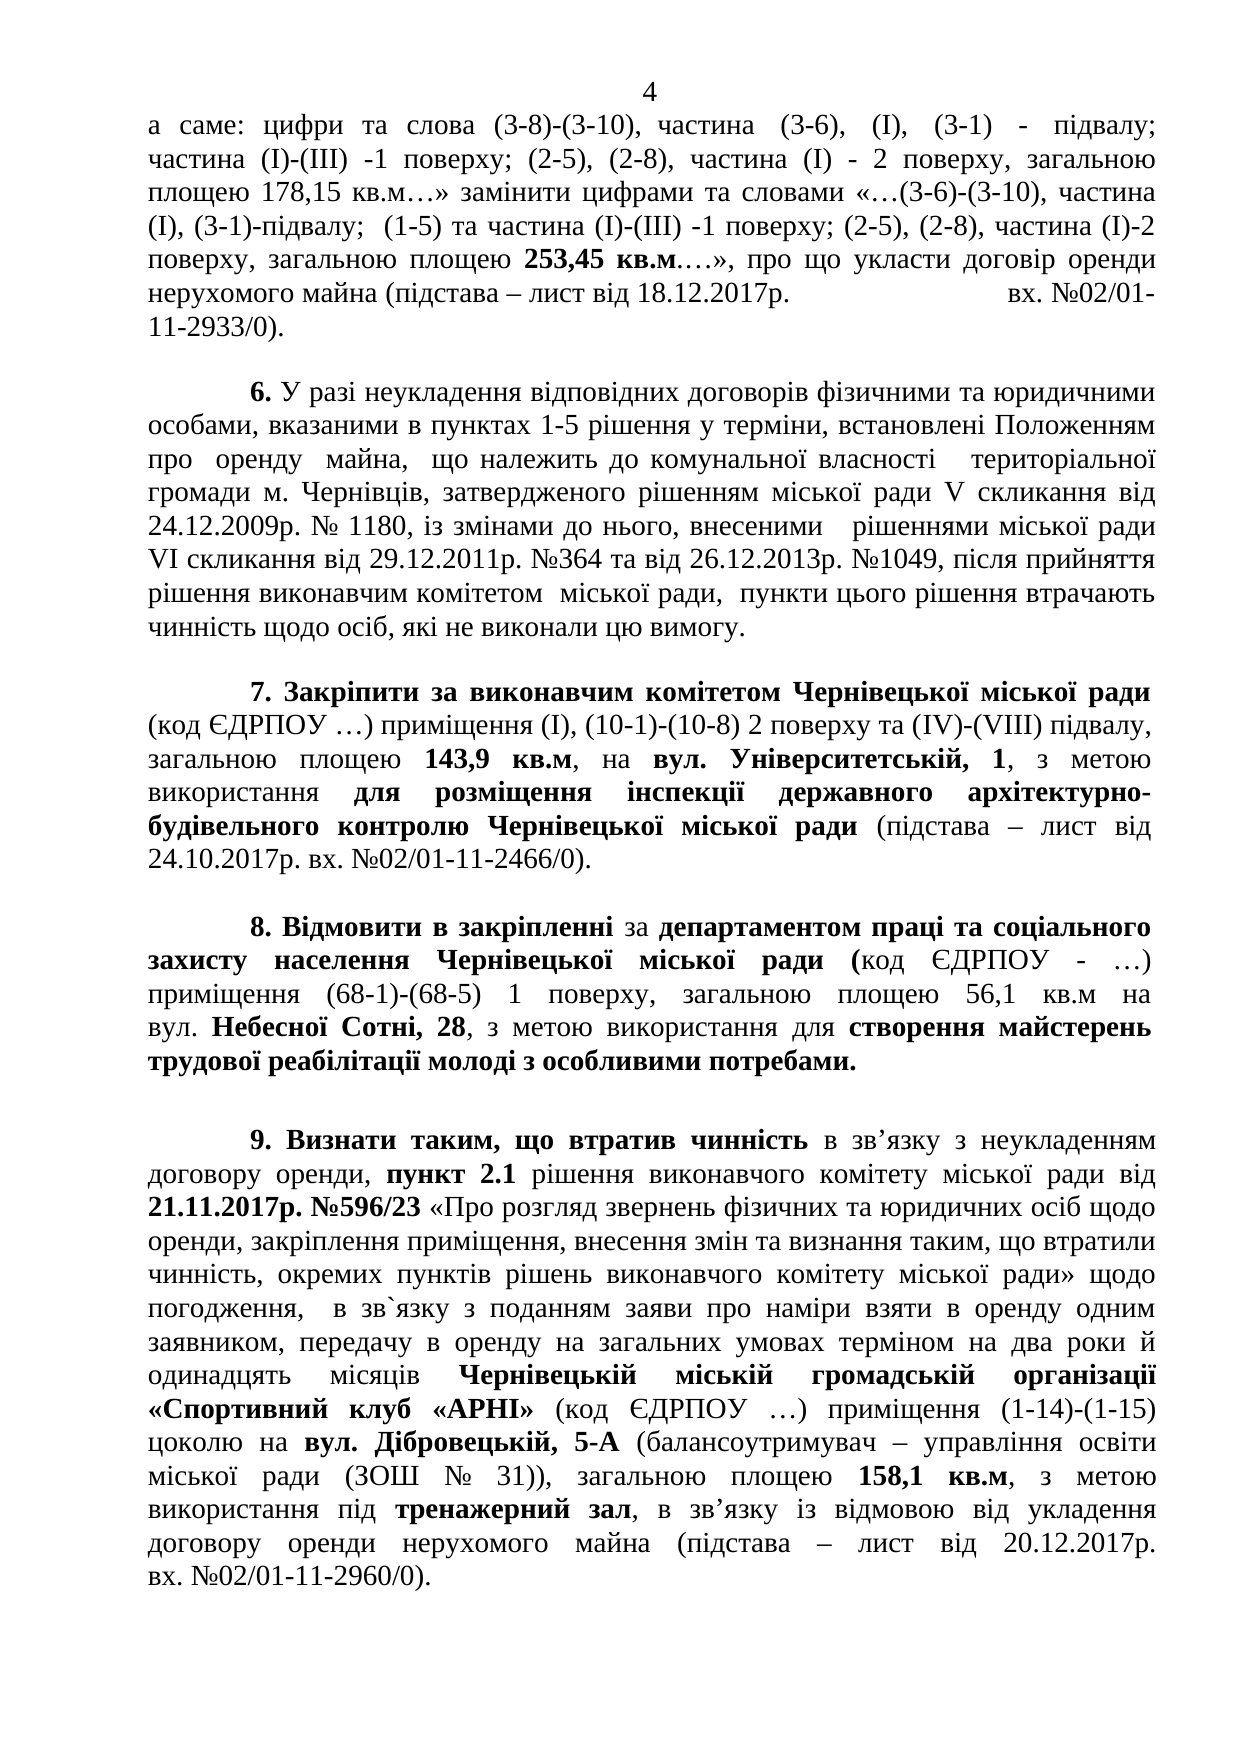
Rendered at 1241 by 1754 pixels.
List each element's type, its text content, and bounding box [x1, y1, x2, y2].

text 8. Відмовити в закріпленні за департаментом праці та соціального захисту населення Чернівецької міської ради (код ЄДРПОУ - …) приміщення (68-1)-(68-5) 1 поверху, загальною площею 56,1 кв.м на вул. Небесної Сотні, 28, з метою використання для створення майстерень трудової реабілітації молоді з особливими потребами. [148, 909, 1152, 1076]
text 7. Закріпити за виконавчим комітетом Чернівецької міської ради (код ЄДРПОУ …) приміщення (І), (10-1)-(10-8) 2 поверху та (IV)-(VIII) підвалу, загальною площею 143,9 кв.м, на вул. Університетській, 1, з метою використання для розміщення інспекції державного архітектурно-будівельного контролю Чернівецької міської ради (підстава – лист від 24.10.2017р. вх. №02/01-11-2466/0). [148, 674, 1152, 875]
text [148, 107, 1157, 342]
text 9. Визнати таким, що втратив чинність в зв’язку з неукладенням договору оренди, пункт 2.1 рішення виконавчого комітету міської ради від 21.11.2017р. №596/23 «Про розгляд звернень фізичних та юридичних осіб щодо оренди, закріплення приміщення, внесення змін та визнання таким, що втратили чинність, окремих пунктів рішень виконавчого комітету міської ради» щодо погодження, в зв`язку з поданням заяви про наміри взяти в оренду одним заявником, передачу в оренду на загальних умовах терміном на два роки й одинадцять місяців Чернівецькій міській громадській організації «Спортивний клуб «АРНІ» (код ЄДРПОУ …) приміщення (1-14)-(1-15) цоколю на вул. Дібровецькій, 5-А (балансоутримувач – управління освіти міської ради (ЗОШ № 31)), загальною площею 158,1 кв.м, з метою використання під тренажерний зал, в зв’язку із відмовою від укладення договору оренди нерухомого майна (підстава – лист від 20.12.2017р. вх. №02/01-11-2960/0). [148, 1122, 1157, 1592]
text 6. У разі неукладення відповідних договорів фізичними та юридичними особами, вказаними в пунктах 1-5 рішення у терміни, встановлені Положенням про оренду майна, що належить до комунальної власності територіальної громади м. Чернівців, затвердженого рішенням міської ради V скликання від 24.12.2009р. № 1180, із змінами до нього, внесеними рішеннями міської ради VI скликання від 29.12.2011р. №364 та від 26.12.2013р. №1049, після прийняття рішення виконавчим комітетом міської ради, пункти цього рішення втрачають чинність щодо осіб, які не виконали цю вимогу. [148, 374, 1157, 642]
